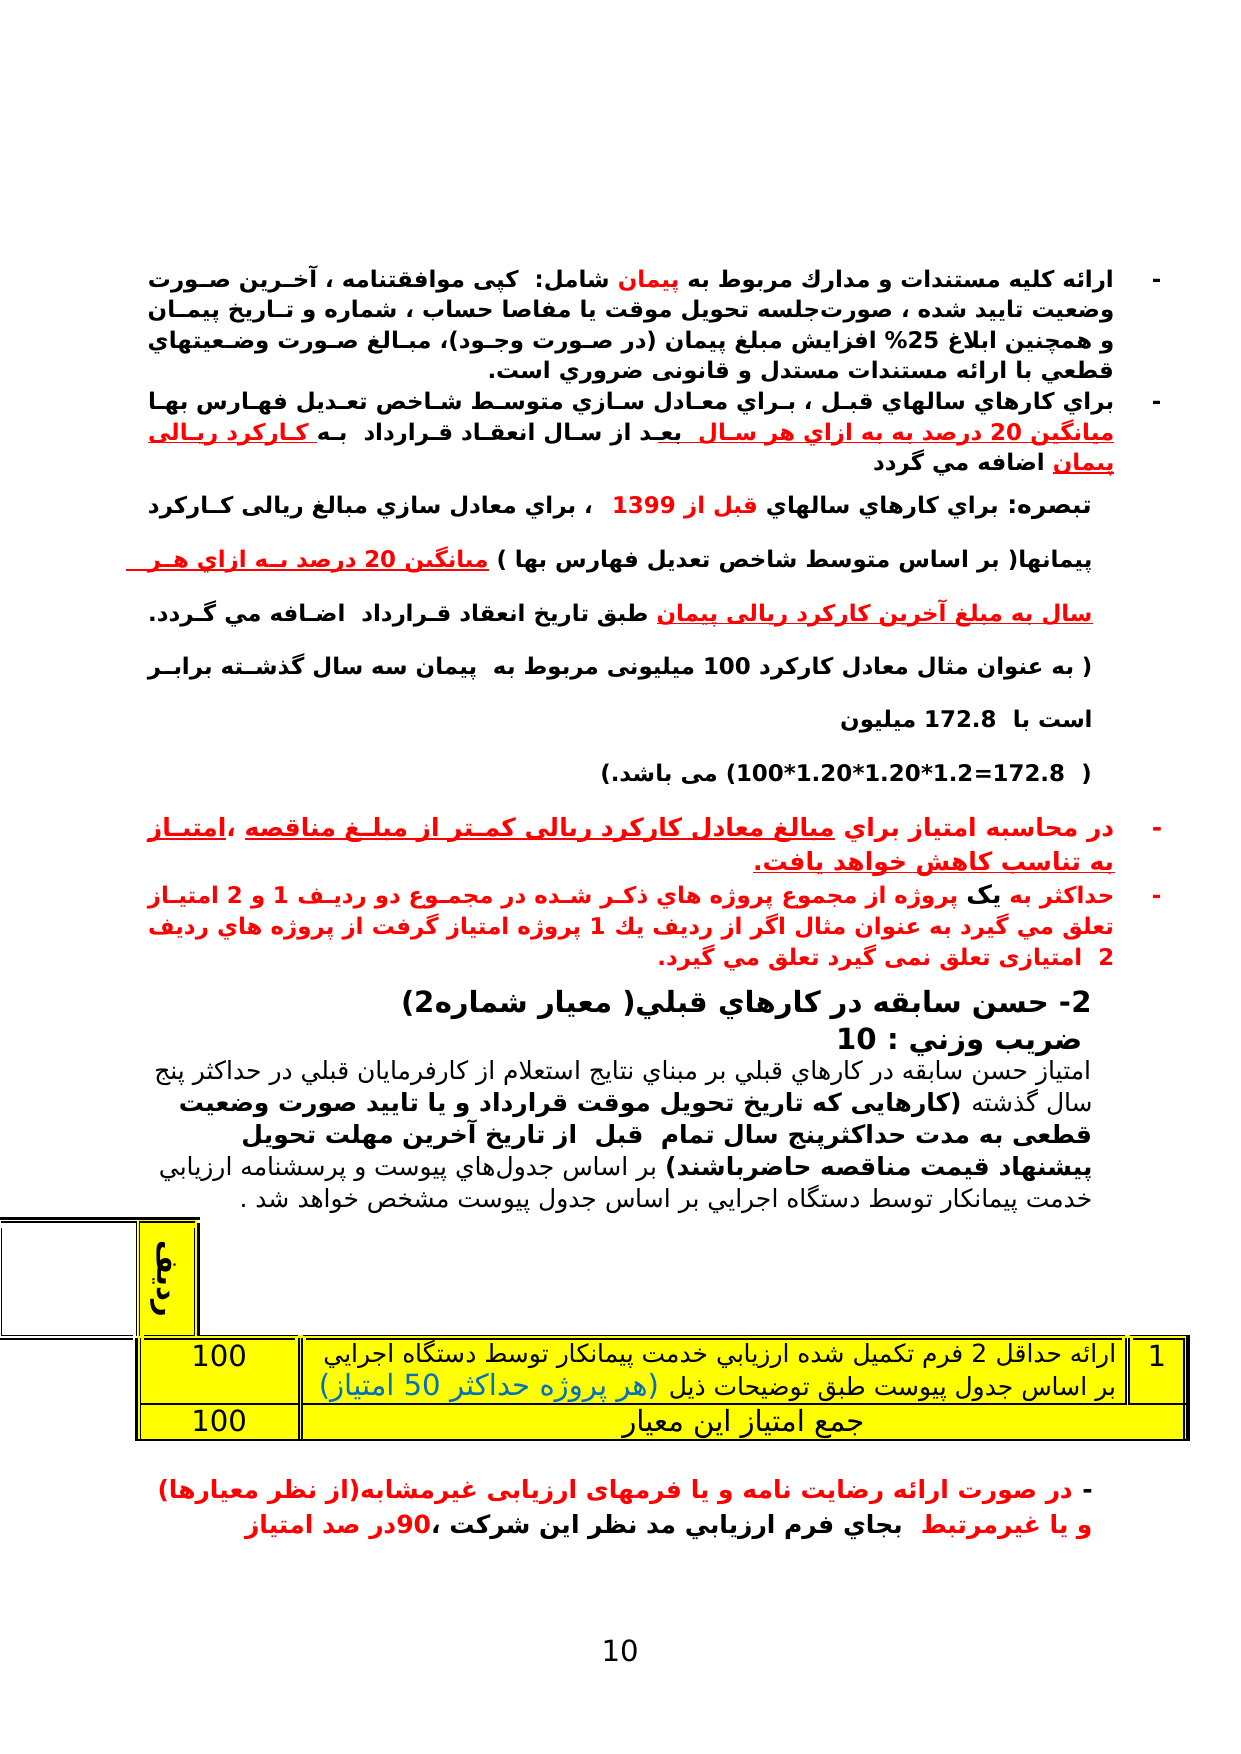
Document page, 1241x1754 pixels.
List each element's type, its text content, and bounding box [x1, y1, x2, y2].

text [148, 1475, 1092, 1539]
table_header رديف [138, 1220, 197, 1335]
list حداكثر به یک پروژه از مجموع پروژه هاي ذكر شده در مجموع دو رديف 1 و 2 امتياز تعلق مي گيرد به عنوان مثال اگر از رديف يك 1 پروژه امتياز گرفت از پروژه هاي رديف 2 امتیازی تعلق نمی گیرد تعلق مي گيرد. [148, 880, 1152, 971]
table_cell جمع امتياز اين معيار [303, 1403, 1183, 1439]
text ضريب وزني : 10 [148, 1022, 1092, 1056]
table_cell 100 [138, 1335, 301, 1403]
text تبصره: براي كارهاي سالهاي قبل از 1399 ، براي معادل سازي مبالغ ریالی کارکرد پیمانها( بر اساس متوسط شاخص تعديل فهارس بها ) ميانگين 20 درصد به ازاي هر سال به مبلغ آخرین کارکرد ریالی پیمان طبق تاریخ انعقاد قرارداد اضافه مي گردد. ( به عنوان مثال معادل کارکرد 100 میلیونی مربوط به پیمان سه سال گذشته برابر است با 172.8 میلیون [148, 491, 1092, 733]
text ( 172.8=1.2*1.20*1.20*100) می باشد.) [148, 760, 1092, 786]
text 2- حسن سابقه در كارهاي قبلي( معيار شماره2) [148, 985, 1092, 1019]
text امتياز حسن سابقه در كارهاي قبلي بر مبناي نتايج استعلام از كارفرمايان قبلي در حداکثر پنج سال گذشته (کارهایی که تاریخ تحویل موقت قرارداد و یا تایید صورت وضعیت قطعی به مدت حداکثرپنج سال تمام قبل از تاریخ آخرین مهلت تحویل پیشنهاد قیمت مناقصه حاضرباشند) بر اساس جدول‌‌هاي پيوست و پرسشنامه ارزيابي خدمت پيمانكار توسط دستگاه اجرايي بر اساس جدول پيوست مشخص خواهد شد . [148, 1056, 1092, 1214]
table_cell ارائه حداقل 2 فرم تكميل شده ارزيابي خدمت پيمانكار توسط دستگاه اجرايي بر اساس جدول پيوست طبق توضیحات ذیل (هر پروژه حداکثر 50 امتیاز) [301, 1335, 1127, 1403]
list در محاسبه امتياز براي مبالغ معادل کارکرد ریالی كمتر از مبلغ مناقصه ،امتياز به تناسب كاهش خواهد يافت. [148, 813, 1152, 876]
table_cell 1 [1128, 1335, 1186, 1403]
table_cell 100 [141, 1405, 298, 1439]
list براي كارهاي سالهاي قبل ، براي معادل سازي متوسط شاخص تعديل فهارس بها ميانگين 20 درصد به به ازاي هر سال بعد از سال انعقاد قرارداد به کارکرد ریالی پیمان اضافه مي گردد [148, 388, 1152, 476]
list ارائه كليه مستندات و مدارك مربوط به پیمان شامل: کپی موافقتنامه ، آخرین صورت وضعیت تایید شده ، صورت‌جلسه تحویل موقت یا مفاصا حساب ، شماره و تاريخ پيمان و همچنین ابلاغ 25% افزايش مبلغ پيمان (در صورت وجود)، ‌مبالغ صورت وضعيت‎هاي قطعي با ارائه مستندات مستدل و قانونی ضروري است. [148, 266, 1152, 384]
